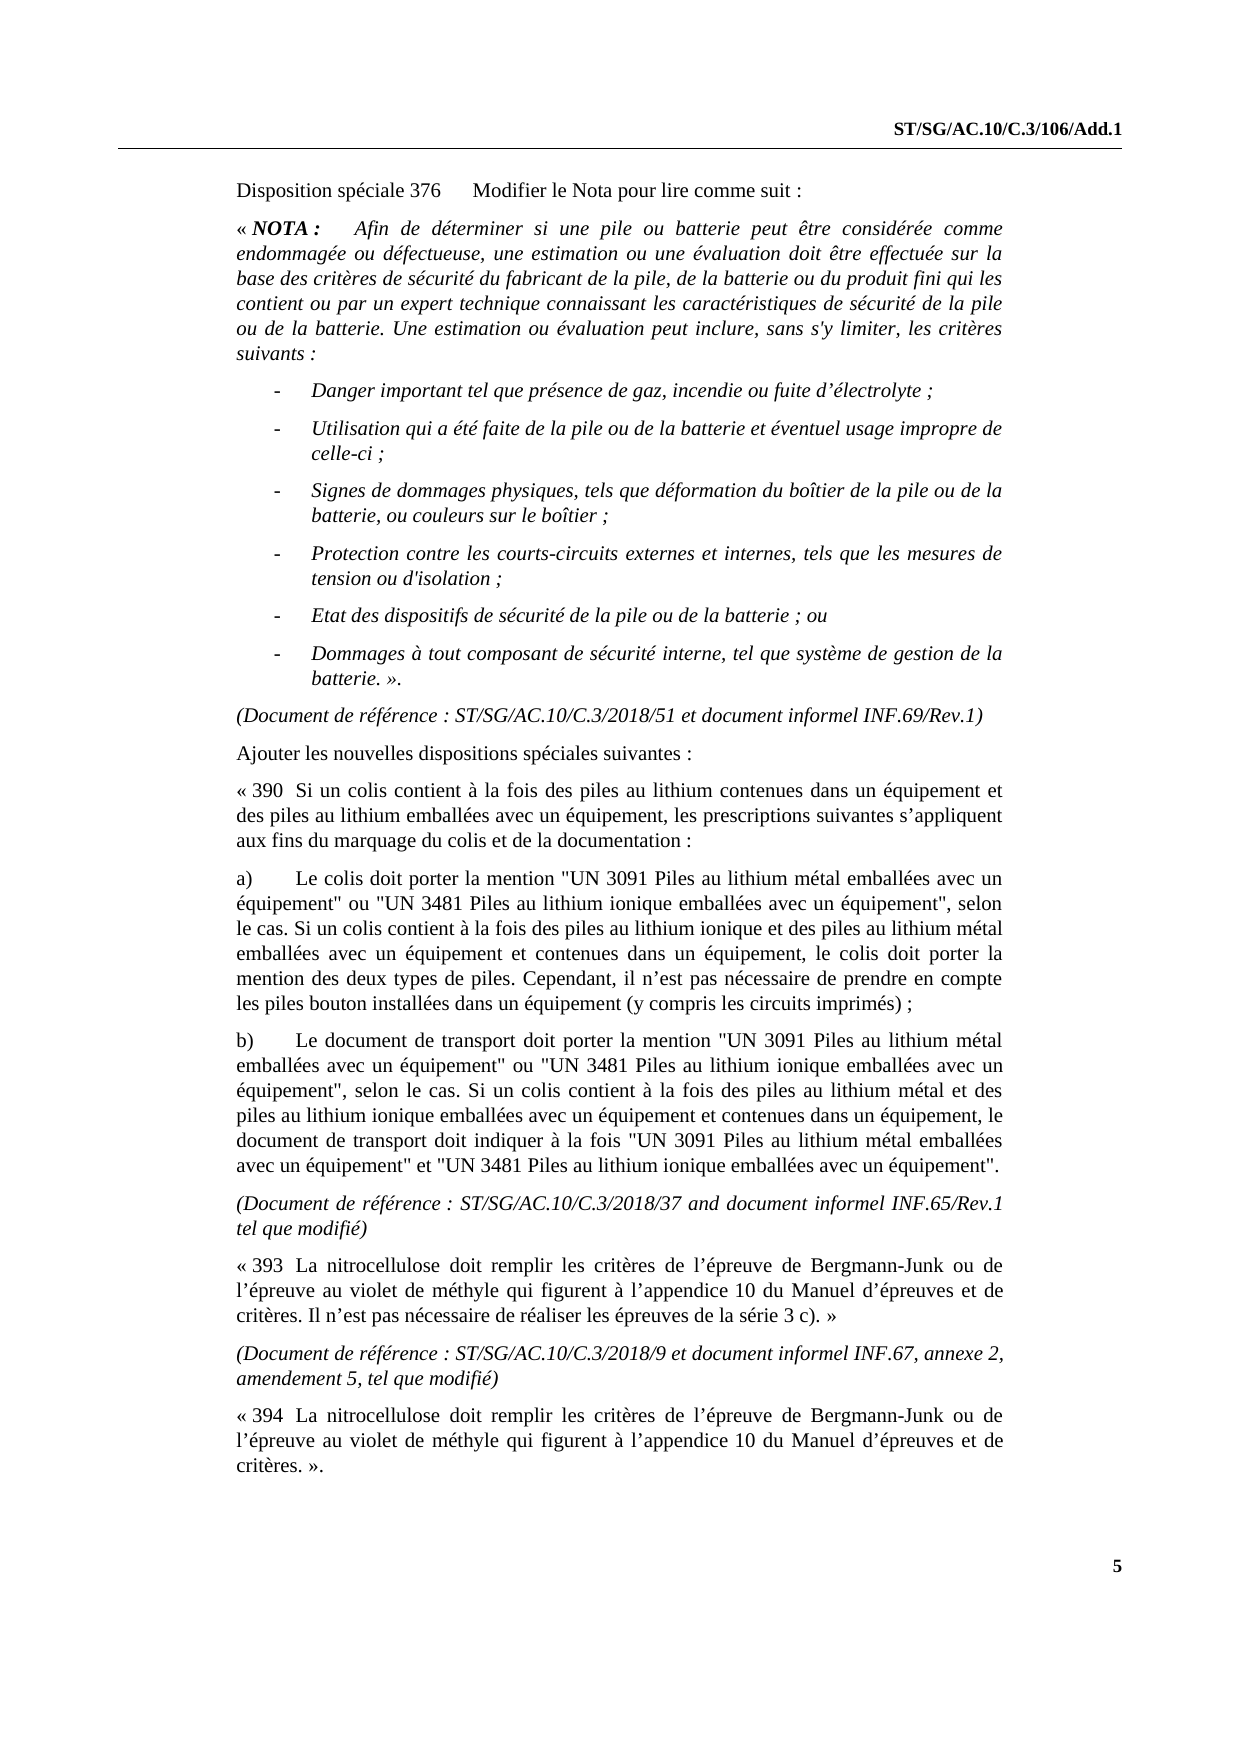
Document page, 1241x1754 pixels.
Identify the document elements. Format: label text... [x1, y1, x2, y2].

text - Dommages à tout composant de sécurité interne, tel que système de gestion de la batterie. ». [274, 640, 1004, 690]
text b) Le document de transport doit porter la mention "UN 3091 Piles au lithium métal emballées avec un équipement" ou "UN 3481 Piles au lithium ionique emballées avec un équipement", selon le cas. Si un colis contient à la fois des piles au lithium métal et des piles au lithium ionique emballées avec un équipement et contenues dans un équipement, le document de transport doit indiquer à la fois "UN 3091 Piles au lithium métal emballées avec un équipement" et "UN 3481 Piles au lithium ionique emballées avec un équipement". [236, 1027, 1004, 1177]
text - Signes de dommages physiques, tels que déformation du boîtier de la pile ou de la batterie, ou couleurs sur le boîtier ; [274, 477, 1004, 527]
text « 393 La nitrocellulose doit remplir les critères de l’épreuve de Bergmann-Junk ou de l’épreuve au violet de méthyle qui figurent à l’appendice 10 du Manuel d’épreuves et de critères. Il n’est pas nécessaire de réaliser les épreuves de la série 3 c). » [236, 1252, 1004, 1327]
text - Etat des dispositifs de sécurité de la pile ou de la batterie ; ou [274, 602, 1004, 627]
text « 390 Si un colis contient à la fois des piles au lithium contenues dans un équipement et des piles au lithium emballées avec un équipement, les prescriptions suivantes s’appliquent aux fins du marquage du colis et de la documentation : [236, 777, 1004, 852]
text Ajouter les nouvelles dispositions spéciales suivantes : [236, 740, 1004, 765]
text - Protection contre les courts-circuits externes et internes, tels que les mesures de tension ou d'isolation ; [274, 540, 1004, 590]
text « NOTA : Afin de déterminer si une pile ou batterie peut être considérée comme endommagée ou défectueuse, une estimation ou une évaluation doit être effectuée sur la base des critères de sécurité du fabricant de la pile, de la batterie ou du produit fini qui les contient ou par un expert technique connaissant les caractéristiques de sécurité de la pile ou de la batterie. Une estimation ou évaluation peut inclure, sans s'y limiter, les critères suivants : [236, 215, 1004, 365]
text Disposition spéciale 376 Modifier le Nota pour lire comme suit : [236, 177, 1004, 202]
text - Utilisation qui a été faite de la pile ou de la batterie et éventuel usage impropre de celle-ci ; [274, 415, 1004, 465]
text « 394 La nitrocellulose doit remplir les critères de l’épreuve de Bergmann-Junk ou de l’épreuve au violet de méthyle qui figurent à l’appendice 10 du Manuel d’épreuves et de critères. ». [236, 1402, 1004, 1477]
text (Document de référence : ST/SG/AC.10/C.3/2018/37 and document informel INF.65/Rev.1 tel que modifié) [236, 1190, 1004, 1240]
text (Document de référence : ST/SG/AC.10/C.3/2018/51 et document informel INF.69/Rev.1) [236, 702, 1004, 727]
text (Document de référence : ST/SG/AC.10/C.3/2018/9 et document informel INF.67, annexe 2, amendement 5, tel que modifié) [236, 1340, 1004, 1390]
text a) Le colis doit porter la mention "UN 3091 Piles au lithium métal emballées avec un équipement" ou "UN 3481 Piles au lithium ionique emballées avec un équipement", selon le cas. Si un colis contient à la fois des piles au lithium ionique et des piles au lithium métal emballées avec un équipement et contenues dans un équipement, le colis doit porter la mention des deux types de piles. Cependant, il n’est pas nécessaire de prendre en compte les piles bouton installées dans un équipement (y compris les circuits imprimés) ; [236, 865, 1004, 1015]
text - Danger important tel que présence de gaz, incendie ou fuite d’électrolyte ; [274, 377, 1004, 402]
